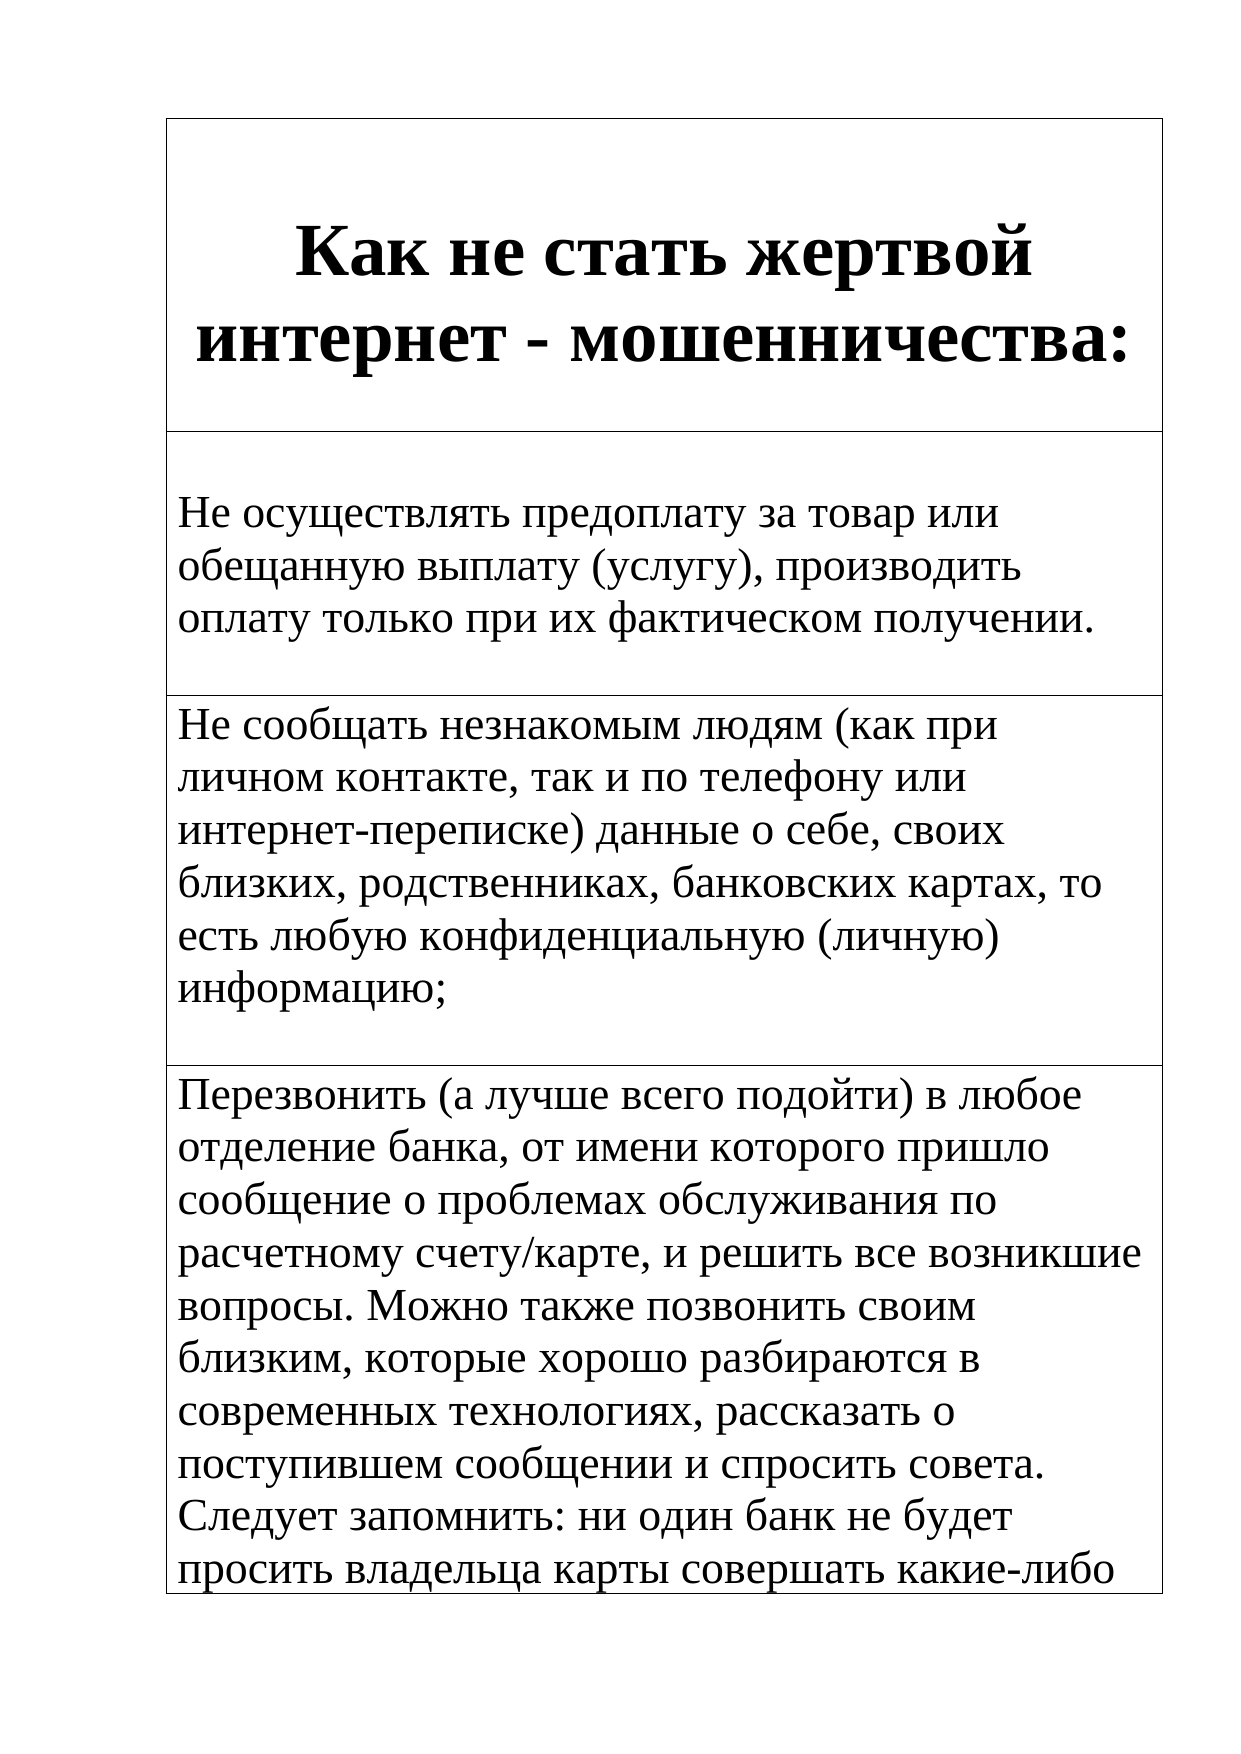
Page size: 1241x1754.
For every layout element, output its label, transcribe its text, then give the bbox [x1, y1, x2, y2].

table_cell Не осуществлять предоплату за товар или обещанную выплату (услугу), производить оплату только при их фактическом получении. [167, 432, 1162, 695]
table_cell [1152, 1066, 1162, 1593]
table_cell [167, 119, 1162, 431]
table_cell Не сообщать незнакомым людям (как при личном контакте, так и по телефону или интернет-переписке) данные о себе, своих близких, родственниках, банковских картах, то есть любую конфиденциальную (личную) информацию; [167, 696, 1162, 1065]
